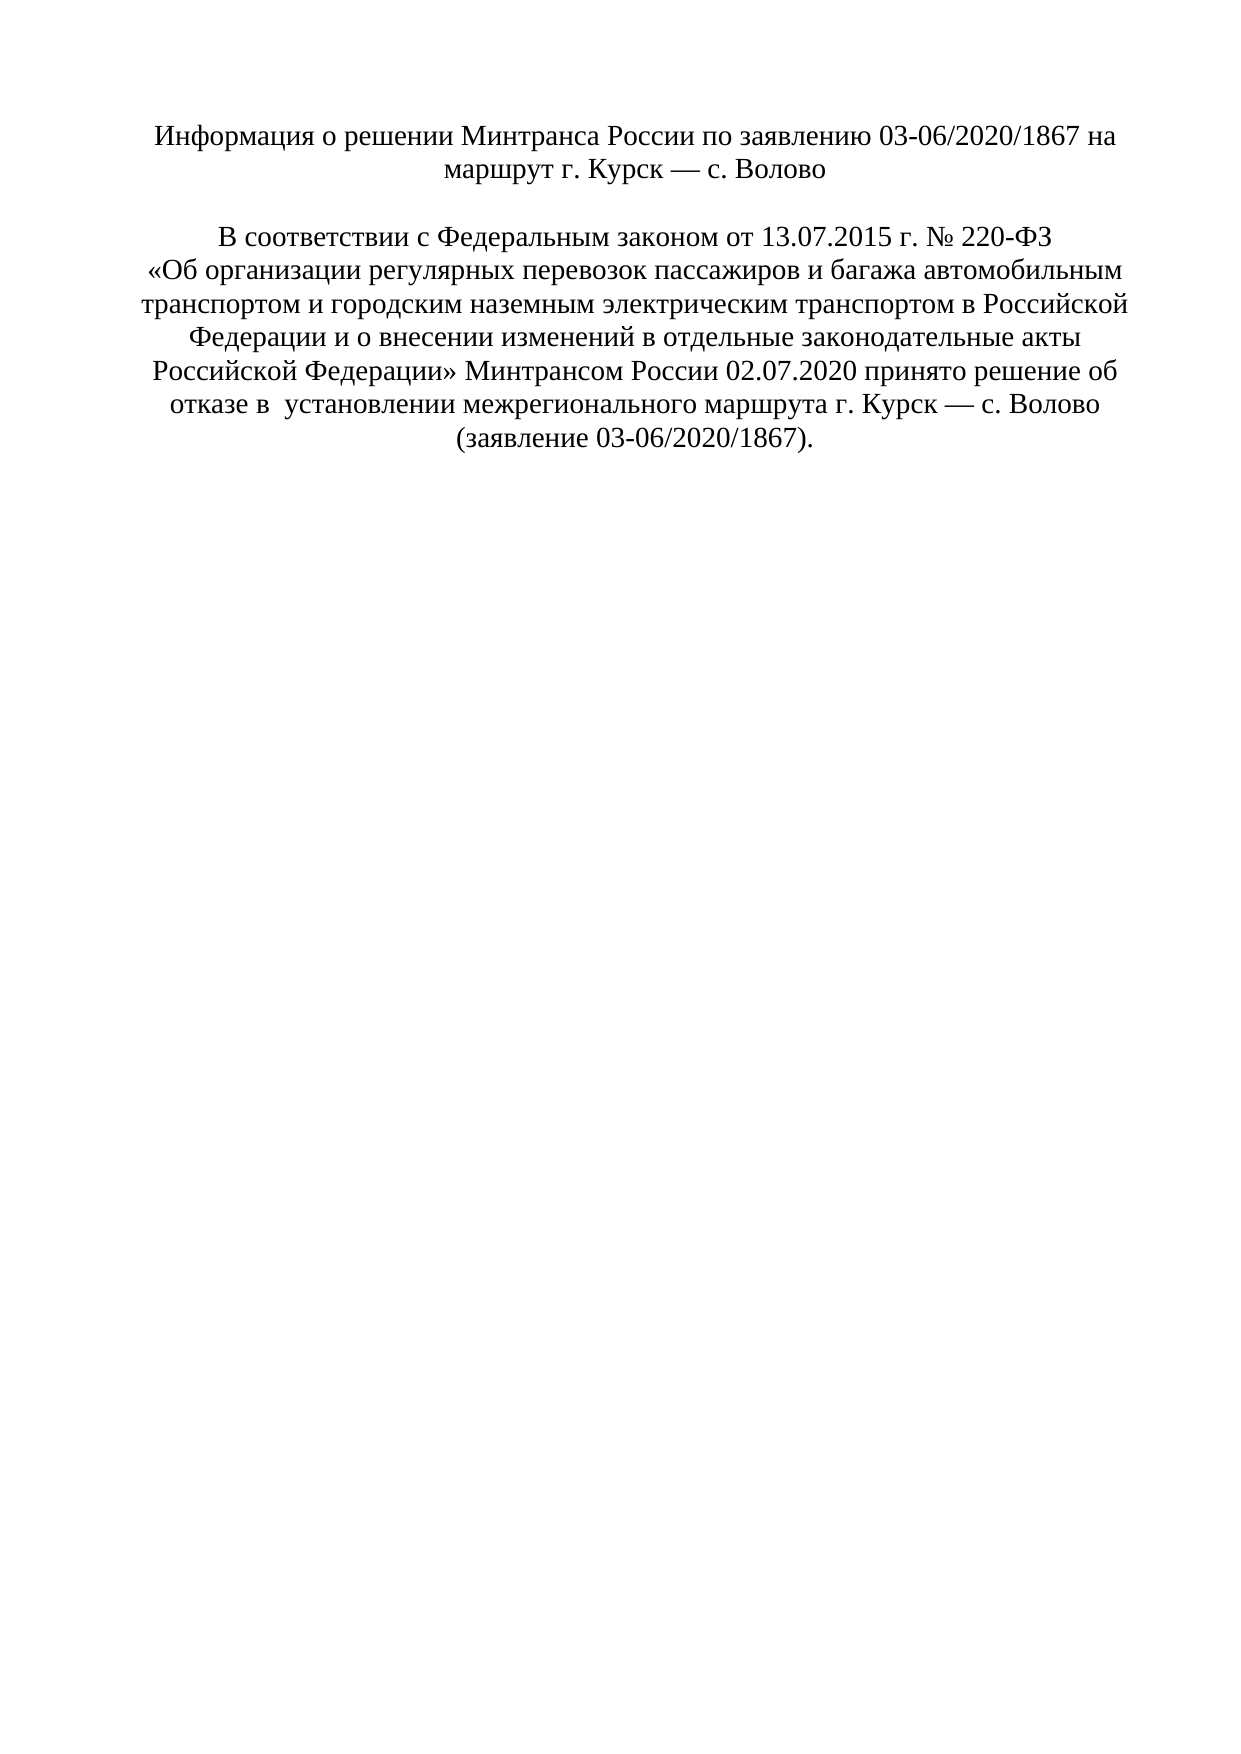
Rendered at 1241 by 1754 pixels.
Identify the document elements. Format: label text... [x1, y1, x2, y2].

text В соответствии с Федеральным законом от 13.07.2015 г. № 220-ФЗ «Об организации регулярных перевозок пассажиров и багажа автомобильным транспортом и городским наземным электрическим транспортом в Российской Федерации и о внесении изменений в отдельные законодательные акты Российской Федерации» Минтрансом России 02.07.2020 принято решение об отказе в установлении межрегионального маршрута г. Курск — с. Волово (заявление 03-06/2020/1867). [118, 219, 1152, 453]
text Информация о решении Минтранса России по заявлению 03-06/2020/1867 на маршрут г. Курск — с. Волово [118, 118, 1152, 185]
